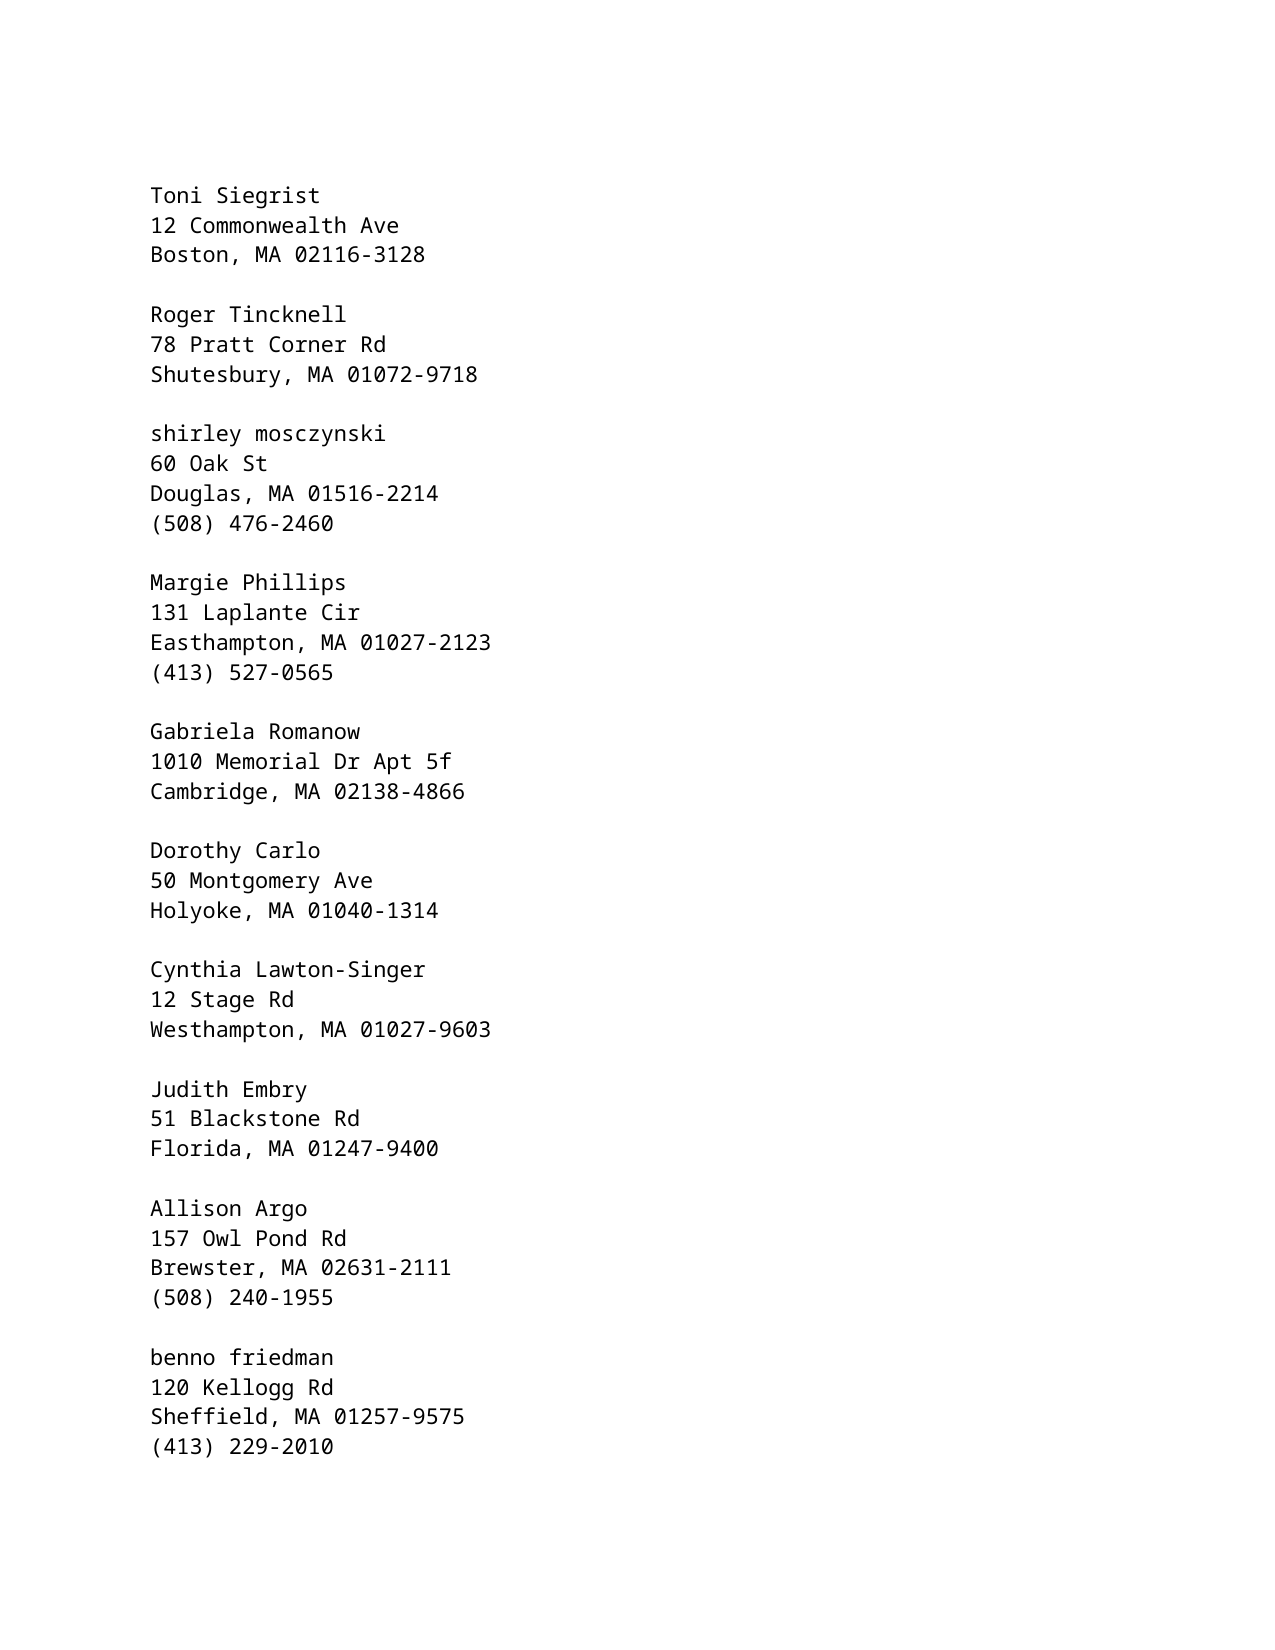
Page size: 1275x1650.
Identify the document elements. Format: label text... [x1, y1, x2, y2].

text 78 Pratt Corner Rd [150, 329, 1125, 358]
text Toni Siegrist [150, 180, 1125, 209]
text benno friedman [150, 1342, 1125, 1371]
text 12 Commonwealth Ave [150, 209, 1125, 239]
text 1010 Memorial Dr Apt 5f [150, 746, 1125, 776]
text Easthampton, MA 01027-2123 [150, 627, 1125, 656]
text shirley mosczynski [150, 418, 1125, 448]
text Shutesbury, MA 01072-9718 [150, 358, 1125, 388]
text Boston, MA 02116-3128 [150, 239, 1125, 269]
text (413) 229-2010 [150, 1431, 1125, 1461]
text Gabriela Romanow [150, 716, 1125, 746]
text Cynthia Lawton-Singer [150, 954, 1125, 984]
text Margie Phillips [150, 567, 1125, 597]
text Sheffield, MA 01257-9575 [150, 1401, 1125, 1431]
text Holyoke, MA 01040-1314 [150, 895, 1125, 924]
text (413) 527-0565 [150, 656, 1125, 686]
text 12 Stage Rd [150, 984, 1125, 1014]
text 120 Kellogg Rd [150, 1371, 1125, 1401]
text Florida, MA 01247-9400 [150, 1133, 1125, 1163]
text Roger Tincknell [150, 299, 1125, 329]
text 131 Laplante Cir [150, 597, 1125, 627]
text Westhampton, MA 01027-9603 [150, 1014, 1125, 1044]
text Allison Argo [150, 1193, 1125, 1222]
text 157 Owl Pond Rd [150, 1222, 1125, 1252]
text Judith Embry [150, 1073, 1125, 1103]
text 50 Montgomery Ave [150, 865, 1125, 895]
text (508) 240-1955 [150, 1282, 1125, 1312]
text Brewster, MA 02631-2111 [150, 1252, 1125, 1282]
text 51 Blackstone Rd [150, 1103, 1125, 1133]
text Douglas, MA 01516-2214 [150, 478, 1125, 507]
text 60 Oak St [150, 448, 1125, 478]
text Cambridge, MA 02138-4866 [150, 776, 1125, 805]
text Dorothy Carlo [150, 835, 1125, 865]
text (508) 476-2460 [150, 507, 1125, 537]
